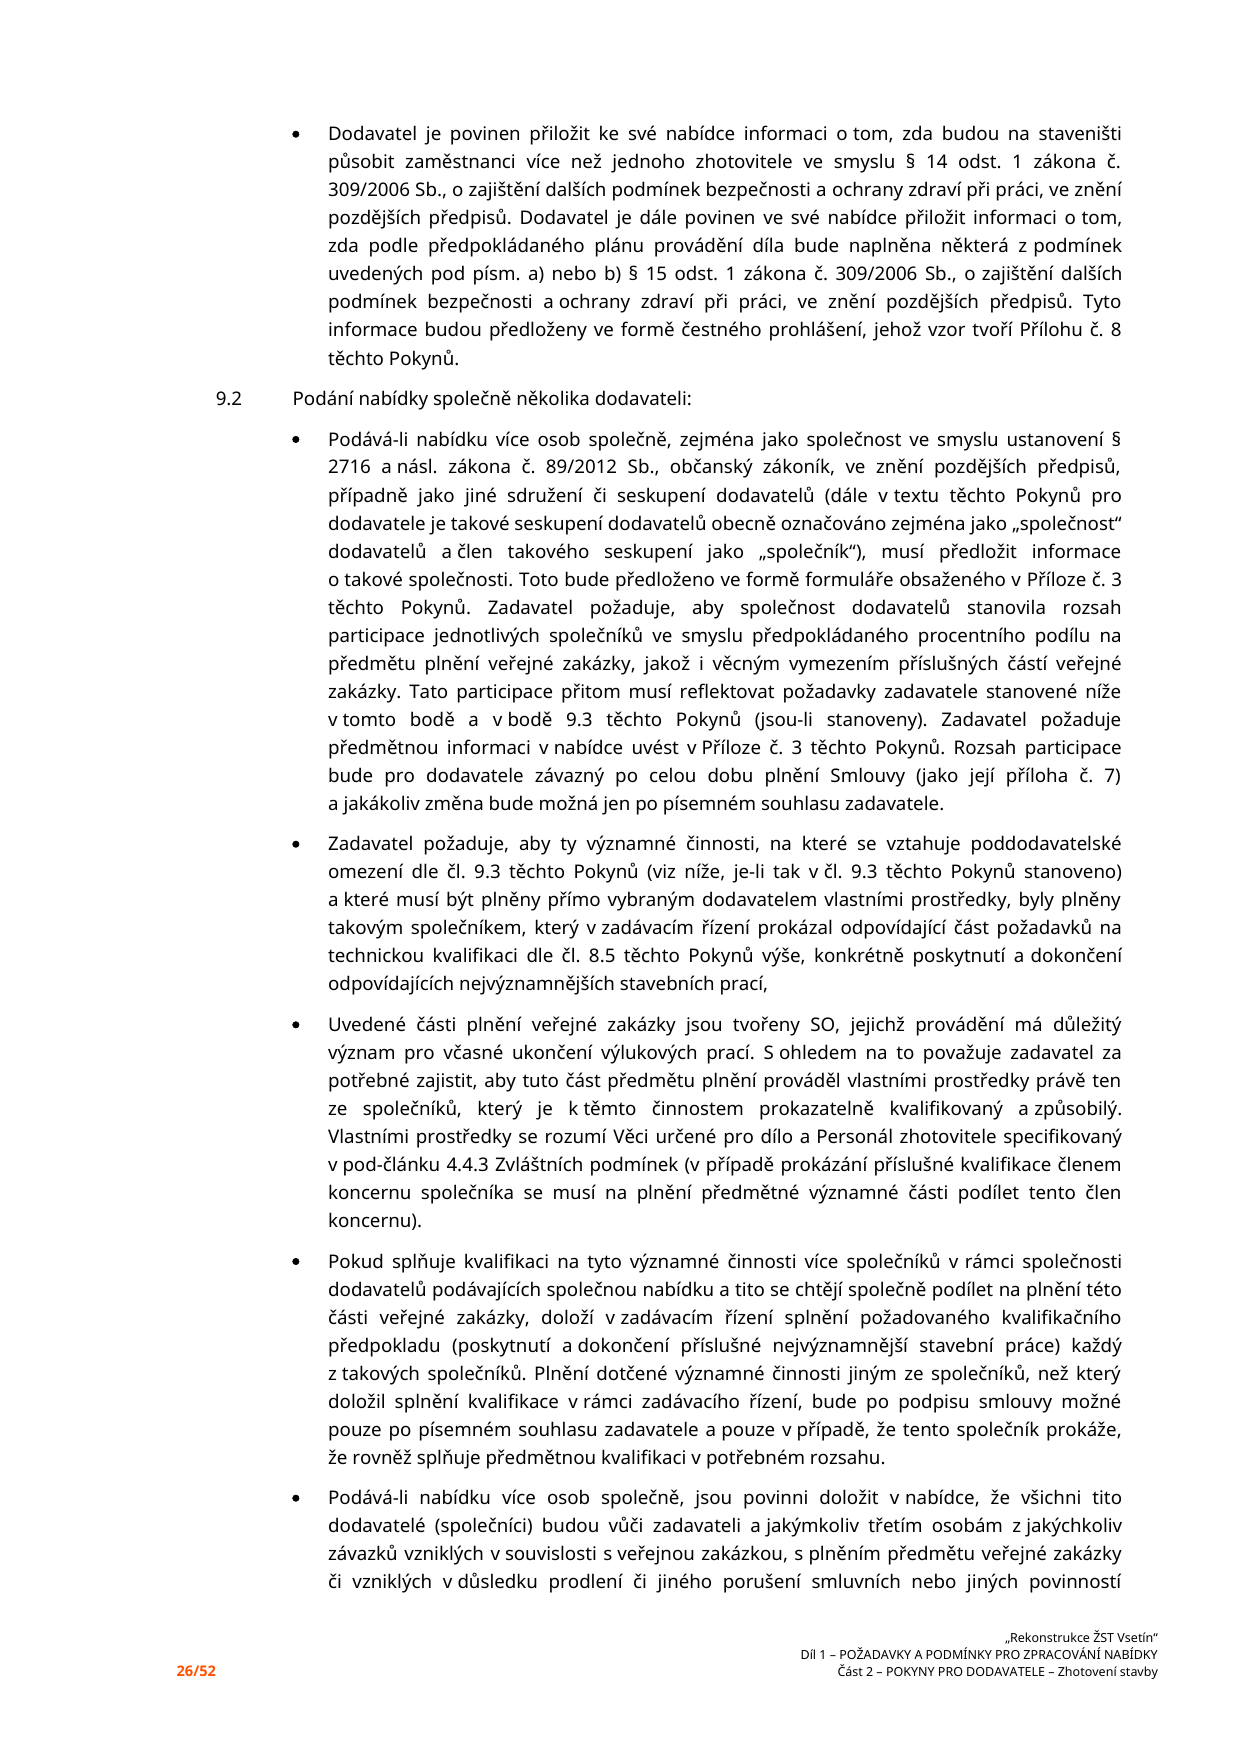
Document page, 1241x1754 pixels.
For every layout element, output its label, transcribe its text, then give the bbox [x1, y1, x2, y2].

list Uvedené části plnění veřejné zakázky jsou tvořeny SO, jejichž provádění má důležitý význam pro včasné ukončení výlukových prací. S ohledem na to považuje zadavatel za potřebné zajistit, aby tuto část předmětu plnění prováděl vlastními prostředky právě ten ze společníků, který je k těmto činnostem prokazatelně kvalifikovaný a způsobilý. Vlastními prostředky se rozumí Věci určené pro dílo a Personál zhotovitele specifikovaný v pod-článku 4.4.3 Zvláštních podmínek (v případě prokázání příslušné kvalifikace členem koncernu společníka se musí na plnění předmětné významné části podílet tento člen koncernu). [292, 1011, 1122, 1233]
list Podává-li nabídku více osob společně, zejména jako společnost ve smyslu ustanovení § 2716 a násl. zákona č. 89/2012 Sb., občanský zákoník, ve znění pozdějších předpisů, případně jako jiné sdružení či seskupení dodavatelů (dále v textu těchto Pokynů pro dodavatele je takové seskupení dodavatelů obecně označováno zejména jako „společnost“ dodavatelů a člen takového seskupení jako „společník“), musí předložit informace o takové společnosti. Toto bude předloženo ve formě formuláře obsaženého v Příloze č. 3 těchto Pokynů. Zadavatel požaduje, aby společnost dodavatelů stanovila rozsah participace jednotlivých společníků ve smyslu předpokládaného procentního podílu na předmětu plnění veřejné zakázky, jakož i věcným vymezením příslušných částí veřejné zakázky. Tato participace přitom musí reflektovat požadavky zadavatele stanovené níže v tomto bodě a v bodě 9.3 těchto Pokynů (jsou-li stanoveny). Zadavatel požaduje předmětnou informaci v nabídce uvést v Příloze č. 3 těchto Pokynů. Rozsah participace bude pro dodavatele závazný po celou dobu plnění Smlouvy (jako její příloha č. 7) a jakákoliv změna bude možná jen po písemném souhlasu zadavatele. [292, 426, 1122, 816]
list Pokud splňuje kvalifikaci na tyto významné činnosti více společníků v rámci společnosti dodavatelů podávajících společnou nabídku a tito se chtějí společně podílet na plnění této části veřejné zakázky, doloží v zadávacím řízení splnění požadovaného kvalifikačního předpokladu (poskytnutí a dokončení příslušné nejvýznamnější stavební práce) každý z takových společníků. Plnění dotčené významné činnosti jiným ze společníků, než který doložil splnění kvalifikace v rámci zadávacího řízení, bude po podpisu smlouvy možné pouze po písemném souhlasu zadavatele a pouze v případě, že tento společník prokáže, že rovněž splňuje předmětnou kvalifikaci v potřebném rozsahu. [292, 1248, 1122, 1469]
list Zadavatel požaduje, aby ty významné činnosti, na které se vztahuje poddodavatelské omezení dle čl. 9.3 těchto Pokynů (viz níže, je-li tak v čl. 9.3 těchto Pokynů stanoveno) a které musí být plněny přímo vybraným dodavatelem vlastními prostředky, byly plněny takovým společníkem, který v zadávacím řízení prokázal odpovídající část požadavků na technickou kvalifikaci dle čl. 8.5 těchto Pokynů výše, konkrétně poskytnutí a dokončení odpovídajících nejvýznamnějších stavebních prací, [292, 831, 1122, 996]
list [292, 1484, 1122, 1594]
list Dodavatel je povinen přiložit ke své nabídce informaci o tom, zda budou na staveništi působit zaměstnanci více než jednoho zhotovitele ve smyslu § 14 odst. 1 zákona č. 309/2006 Sb., o zajištění dalších podmínek bezpečnosti a ochrany zdraví při práci, ve znění pozdějších předpisů. Dodavatel je dále povinen ve své nabídce přiložit informaci o tom, zda podle předpokládaného plánu provádění díla bude naplněna některá z podmínek uvedených pod písm. a) nebo b) § 15 odst. 1 zákona č. 309/2006 Sb., o zajištění dalších podmínek bezpečnosti a ochrany zdraví při práci, ve znění pozdějších předpisů. Tyto informace budou předloženy ve formě čestného prohlášení, jehož vzor tvoří Přílohu č. 8 těchto Pokynů. [292, 121, 1122, 370]
text Podání nabídky společně několika dodavateli: [216, 385, 1122, 411]
